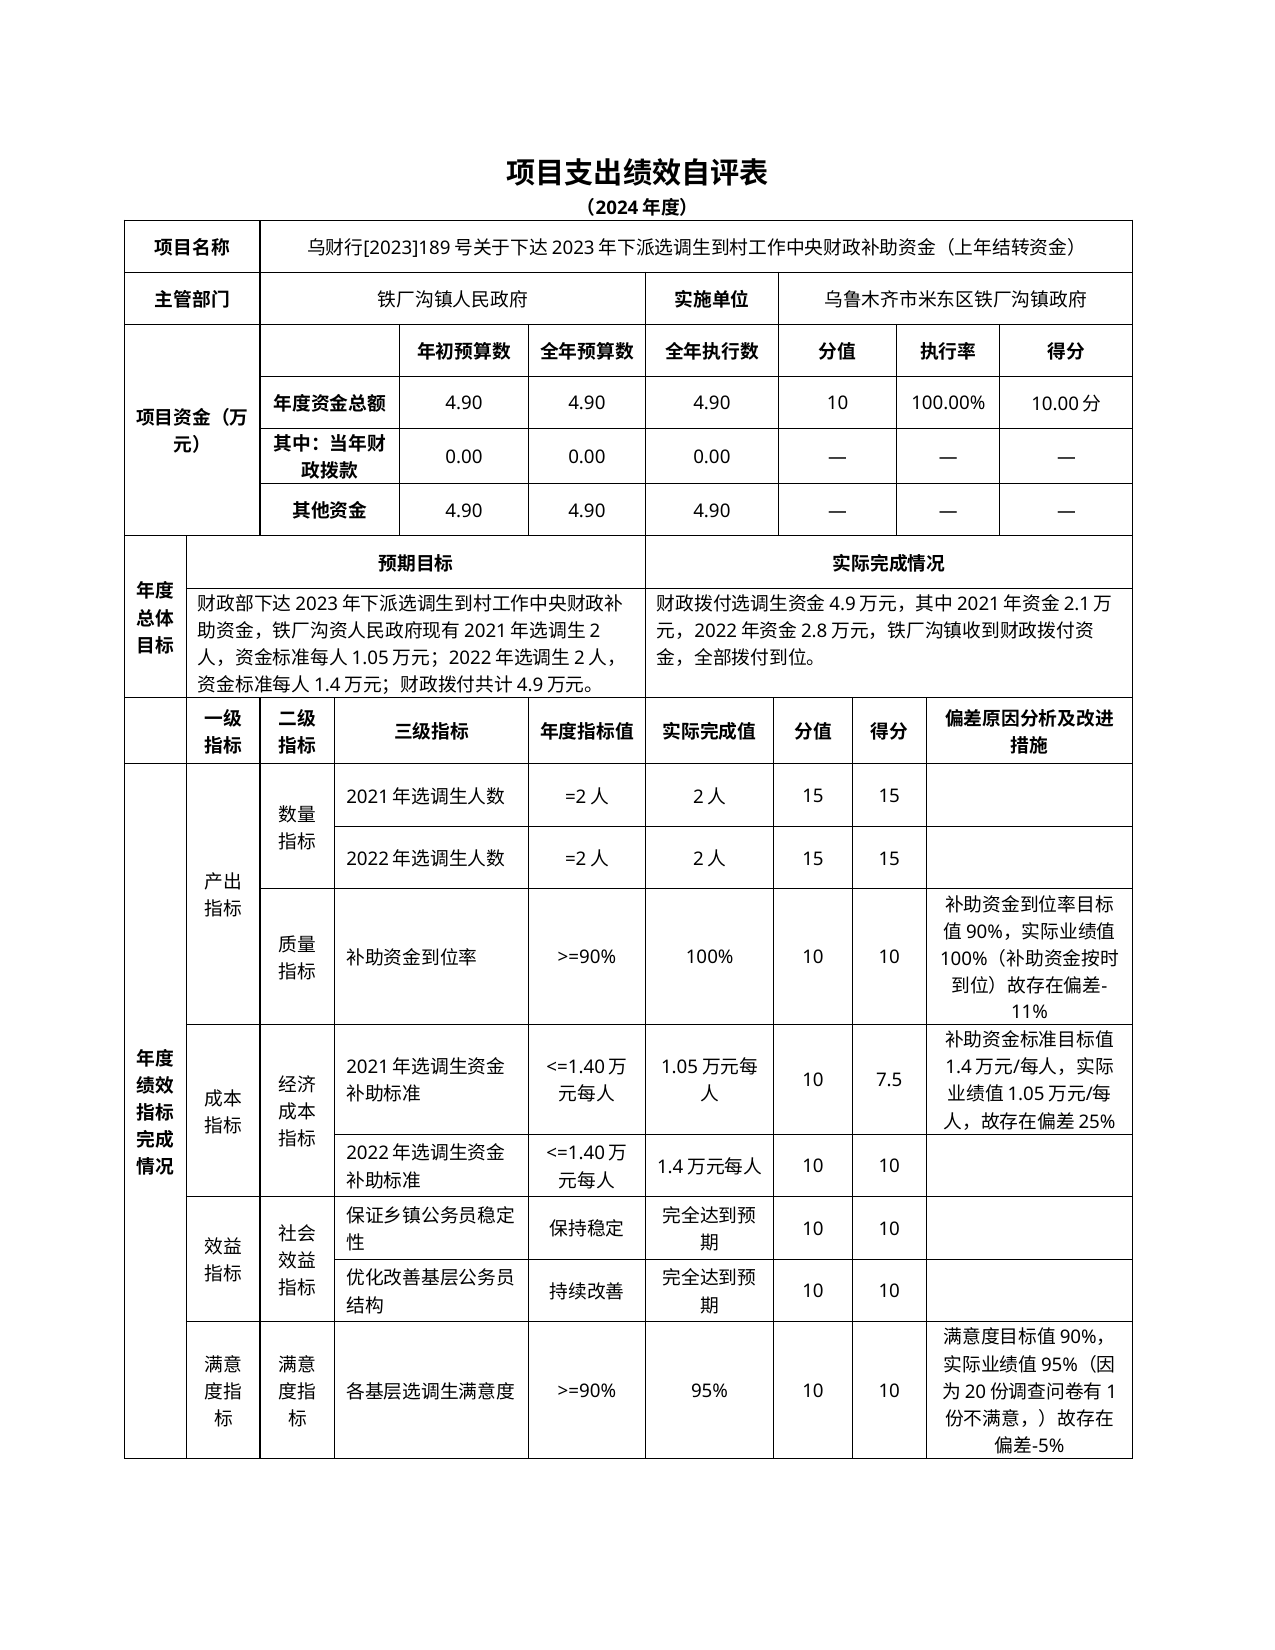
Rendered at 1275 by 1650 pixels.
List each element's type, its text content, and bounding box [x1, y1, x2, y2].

table_cell 4.90 [529, 377, 645, 428]
table_cell — [779, 429, 896, 483]
table_cell [927, 827, 1132, 888]
table_cell [927, 764, 1132, 826]
table_cell 财政拨付选调生资金4.9万元，其中2021年资金2.1万元，2022年资金2.8万元，铁厂沟镇收到财政拨付资金，全部拨付到位。 [646, 589, 1132, 697]
table_cell 执行率 [897, 325, 999, 376]
table_cell 10 [853, 889, 926, 1024]
table_cell 经济成本指标 [261, 1025, 334, 1196]
table_cell 成本指标 [187, 1025, 259, 1196]
table_cell 社会效益指标 [261, 1197, 334, 1321]
table_cell 满意度指标 [261, 1322, 334, 1458]
table_cell 2022年选调生人数 [335, 827, 528, 888]
table_cell 保证乡镇公务员稳定性 [335, 1197, 528, 1258]
table_cell 其中：当年财政拨款 [261, 429, 399, 483]
table_cell 15 [853, 827, 926, 888]
table_cell 100.00% [897, 377, 999, 428]
table_cell 10 [774, 1197, 852, 1258]
table_cell 项目资金（万元） [125, 325, 259, 535]
table_cell — [1000, 484, 1132, 535]
table_cell 满意度指标 [187, 1322, 259, 1458]
table_cell 100% [646, 889, 773, 1024]
table_cell 实际完成情况 [646, 536, 1132, 587]
table_cell 15 [774, 827, 852, 888]
table_cell 补助资金标准目标值1.4万元/每人，实际业绩值1.05万元/每人，故存在偏差25% [927, 1025, 1132, 1133]
table_cell 年度指标值 [529, 698, 645, 763]
table_cell 10 [774, 1025, 852, 1133]
table_cell 效益指标 [187, 1197, 259, 1321]
table_cell 4.90 [646, 484, 778, 535]
table_header 项目名称 [125, 221, 259, 272]
table_cell 持续改善 [529, 1260, 645, 1321]
table_cell 得分 [1000, 325, 1132, 376]
table_cell 0.00 [646, 429, 778, 483]
table_cell 满意度目标值90%，实际业绩值95%（因为20份调查问卷有1份不满意，）故存在偏差-5% [927, 1322, 1132, 1458]
text 项目支出绩效自评表 [187, 150, 1087, 192]
table_cell 4.90 [646, 377, 778, 428]
table_cell 补助资金到位率 [335, 889, 528, 1024]
table_cell 分值 [774, 698, 852, 763]
table_cell =2人 [529, 827, 645, 888]
table_cell [927, 1135, 1132, 1196]
table_cell 年初预算数 [400, 325, 528, 376]
table_cell 得分 [853, 698, 926, 763]
table_cell 三级指标 [335, 698, 528, 763]
table_cell <=1.40万元每人 [529, 1135, 645, 1196]
table_cell 10 [774, 889, 852, 1024]
table_cell 4.90 [400, 377, 528, 428]
table_cell 偏差原因分析及改进措施 [927, 698, 1132, 763]
table_cell 0.00 [529, 429, 645, 483]
table_cell 财政部下达2023年下派选调生到村工作中央财政补助资金，铁厂沟资人民政府现有2021年选调生2人，资金标准每人1.05万元；2022年选调生2人，资金标准每人1.4万元；财政拨付共计4.9万元。 [187, 589, 645, 697]
table_cell 2021年选调生人数 [335, 764, 528, 826]
table_cell 10 [853, 1135, 926, 1196]
table_cell 1.05万元每人 [646, 1025, 773, 1133]
table_cell <=1.40万元每人 [529, 1025, 645, 1133]
table_cell [927, 1197, 1132, 1258]
table_cell 优化改善基层公务员结构 [335, 1260, 528, 1321]
table_cell 保持稳定 [529, 1197, 645, 1258]
table_cell 10 [853, 1322, 926, 1458]
table_cell 二级指标 [261, 698, 334, 763]
table_cell 实际完成值 [646, 698, 773, 763]
table_cell — [779, 484, 896, 535]
table_cell 完全达到预期 [646, 1197, 773, 1258]
table_cell 预期目标 [187, 536, 645, 587]
table_cell — [897, 484, 999, 535]
table_cell [125, 698, 186, 763]
table_cell 数量指标 [261, 764, 334, 888]
table_cell 15 [774, 764, 852, 826]
table_cell 2021年选调生资金补助标准 [335, 1025, 528, 1133]
table_cell 10 [779, 377, 896, 428]
table_cell 全年执行数 [646, 325, 778, 376]
table_cell 4.90 [400, 484, 528, 535]
table_cell 实施单位 [646, 273, 778, 324]
table_cell 各基层选调生满意度 [335, 1322, 528, 1458]
table_cell 10 [774, 1260, 852, 1321]
table_cell 补助资金到位率目标值90%，实际业绩值100%（补助资金按时到位）故存在偏差-11% [927, 889, 1132, 1024]
table_cell 1.4万元每人 [646, 1135, 773, 1196]
table_cell 全年预算数 [529, 325, 645, 376]
table_cell 一级指标 [187, 698, 259, 763]
table_cell 产出指标 [187, 764, 259, 1024]
table_cell 15 [853, 764, 926, 826]
table_cell >=90% [529, 1322, 645, 1458]
table_cell 7.5 [853, 1025, 926, 1133]
table_cell 4.90 [529, 484, 645, 535]
table_cell =2人 [529, 764, 645, 826]
table_cell 95% [646, 1322, 773, 1458]
table_cell 质量指标 [261, 889, 334, 1024]
table_cell — [897, 429, 999, 483]
table_cell 分值 [779, 325, 896, 376]
table_cell 10.00分 [1000, 377, 1132, 428]
table_cell 10 [853, 1197, 926, 1258]
table_cell [261, 325, 399, 376]
table_cell — [1000, 429, 1132, 483]
table_cell [927, 1260, 1132, 1321]
table_cell 年度绩效指标完成情况 [125, 764, 186, 1458]
table_cell 10 [853, 1260, 926, 1321]
table_cell 10 [774, 1322, 852, 1458]
table_cell 2人 [646, 827, 773, 888]
table_cell 铁厂沟镇人民政府 [261, 273, 645, 324]
table_cell 10 [774, 1135, 852, 1196]
table_cell 年度总体目标 [125, 536, 186, 697]
table_cell 年度资金总额 [261, 377, 399, 428]
table_cell >=90% [529, 889, 645, 1024]
text （2024年度） [187, 192, 1087, 219]
table_cell 乌鲁木齐市米东区铁厂沟镇政府 [779, 273, 1132, 324]
table_cell 主管部门 [125, 273, 259, 324]
table_header 乌财行[2023]189号关于下达2023年下派选调生到村工作中央财政补助资金（上年结转资金） [261, 221, 1132, 272]
table_cell 完全达到预期 [646, 1260, 773, 1321]
table_cell 2人 [646, 764, 773, 826]
table_cell 2022年选调生资金补助标准 [335, 1135, 528, 1196]
table_cell 其他资金 [261, 484, 399, 535]
table_cell 0.00 [400, 429, 528, 483]
